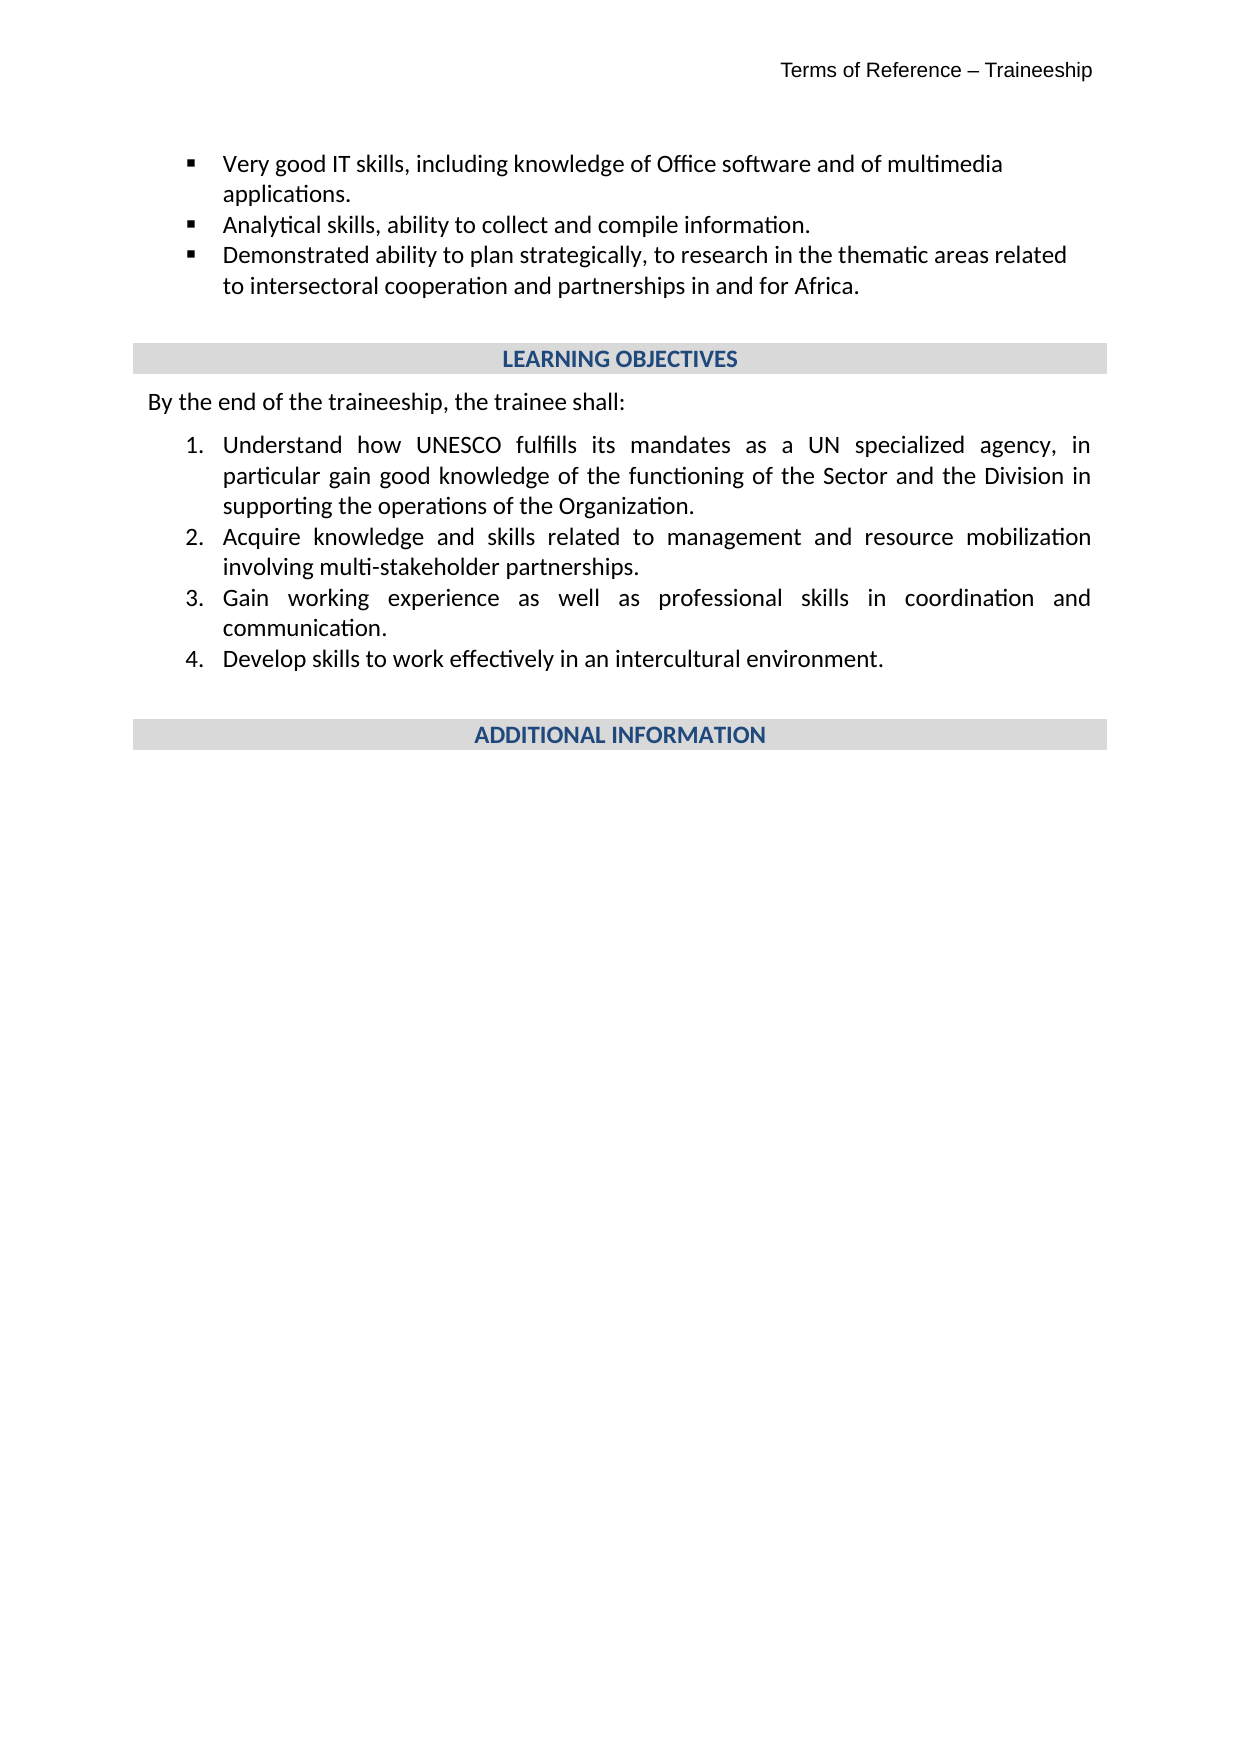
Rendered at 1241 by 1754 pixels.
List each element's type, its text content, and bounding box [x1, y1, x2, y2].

list Analytical skills, ability to collect and compile information. [185, 209, 1093, 239]
list Demonstrated ability to plan strategically, to research in the thematic areas related to intersectoral cooperation and partnerships in and for Africa. [185, 239, 1093, 300]
list Gain working experience as well as professional skills in coordination and communication. [185, 582, 1093, 643]
list Develop skills to work effectively in an intercultural environment. [185, 643, 1093, 673]
text LEARNING OBJECTIVES [133, 343, 1107, 374]
list Very good IT skills, including knowledge of Office software and of multimedia applications. [185, 148, 1093, 209]
list Acquire knowledge and skills related to management and resource mobilization involving multi-stakeholder partnerships. [185, 521, 1093, 582]
text By the end of the traineeship, the trainee shall: [148, 386, 1093, 417]
list Understand how UNESCO fulfills its mandates as a UN specialized agency, in particular gain good knowledge of the functioning of the Sector and the Division in supporting the operations of the Organization. [185, 429, 1093, 521]
text ADDITIONAL INFORMATION [133, 719, 1107, 750]
